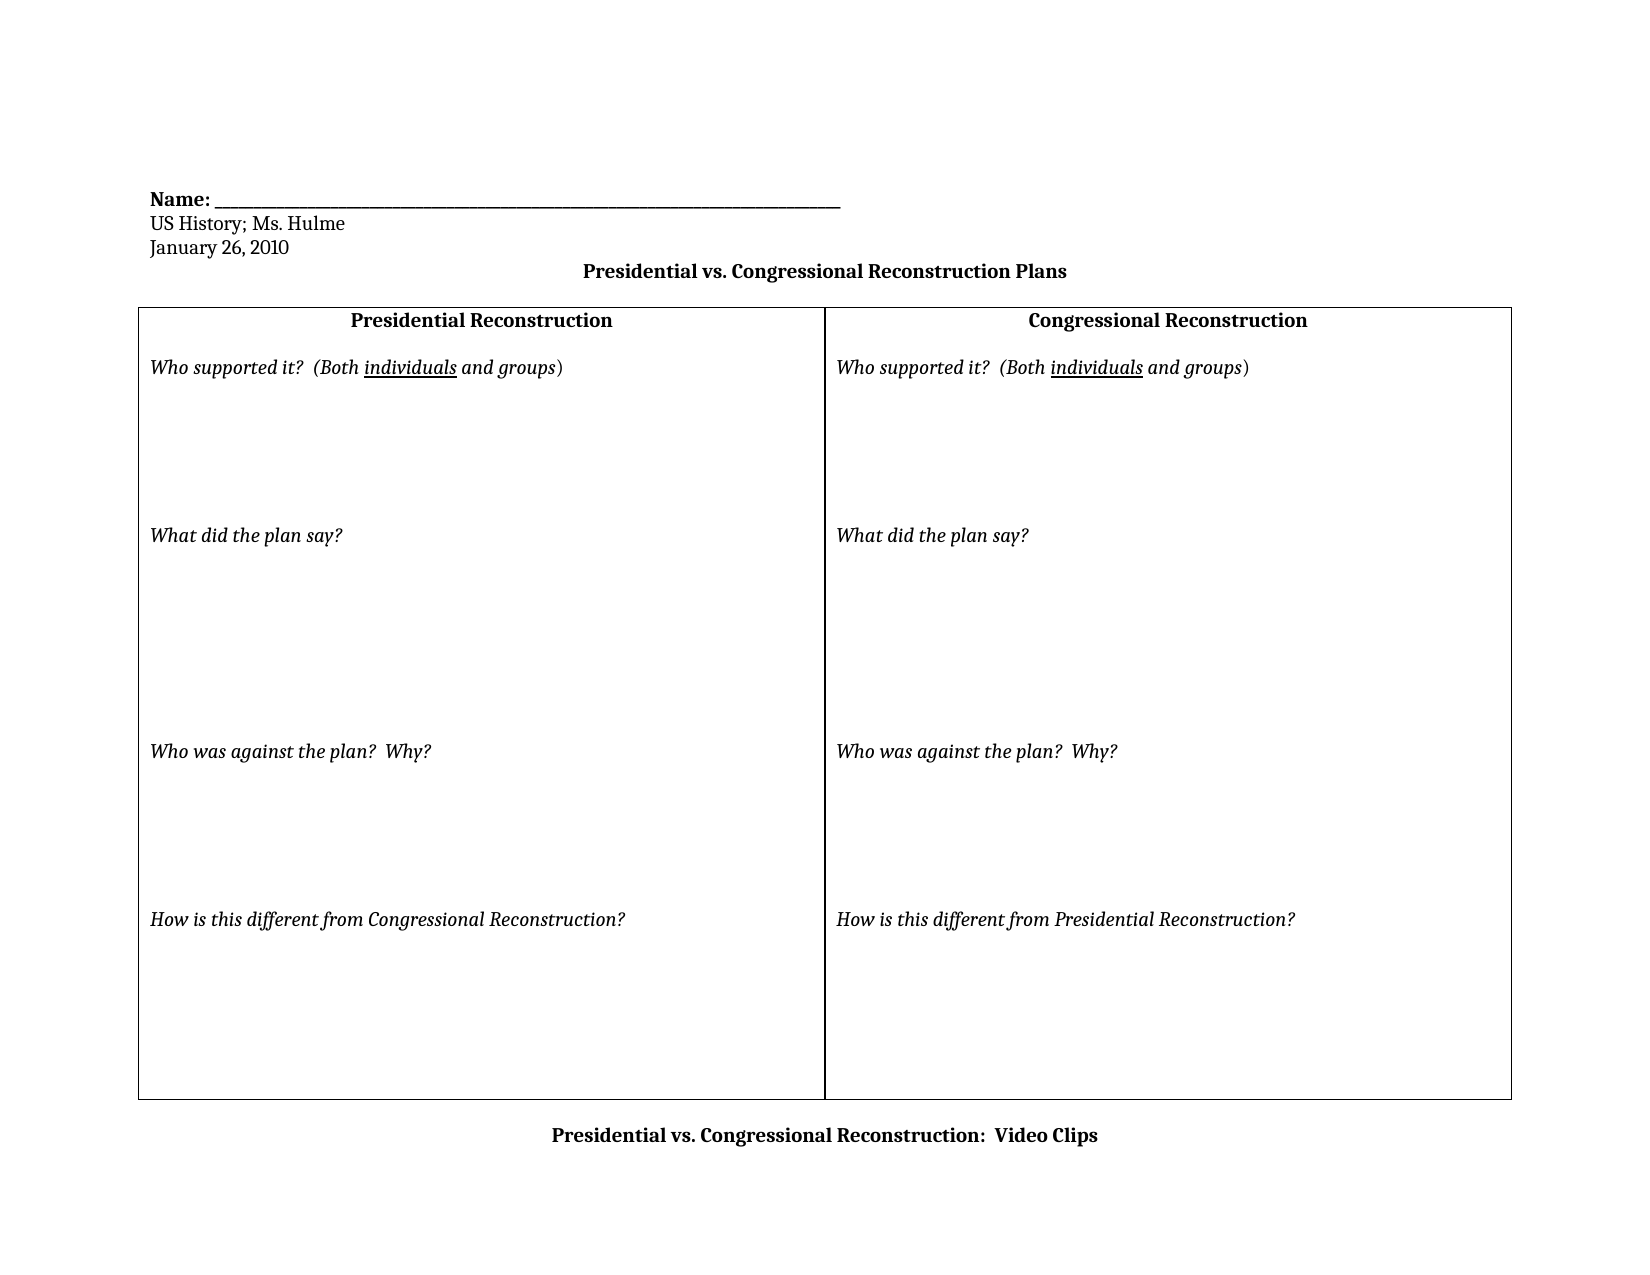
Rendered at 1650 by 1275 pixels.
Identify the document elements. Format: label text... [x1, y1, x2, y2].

text Presidential vs. Congressional Reconstruction Plans [150, 259, 1500, 283]
table_header Congressional Reconstruction Who supported it? (Both individuals and groups) What did the plan say? Who was against the plan? Why? How is this different from Presidential Reconstruction? [826, 308, 1511, 1099]
text January 26, 2010 [150, 235, 1500, 259]
table_header Presidential Reconstruction Who supported it? (Both individuals and groups) What did the plan say? Who was against the plan? Why? How is this different from Congressional Reconstruction? [139, 308, 824, 1099]
text US History; Ms. Hulme [150, 211, 1500, 235]
text Presidential vs. Congressional Reconstruction: Video Clips [150, 1124, 1500, 1148]
text Name: _________________________________________________________________________________ [150, 187, 1500, 211]
